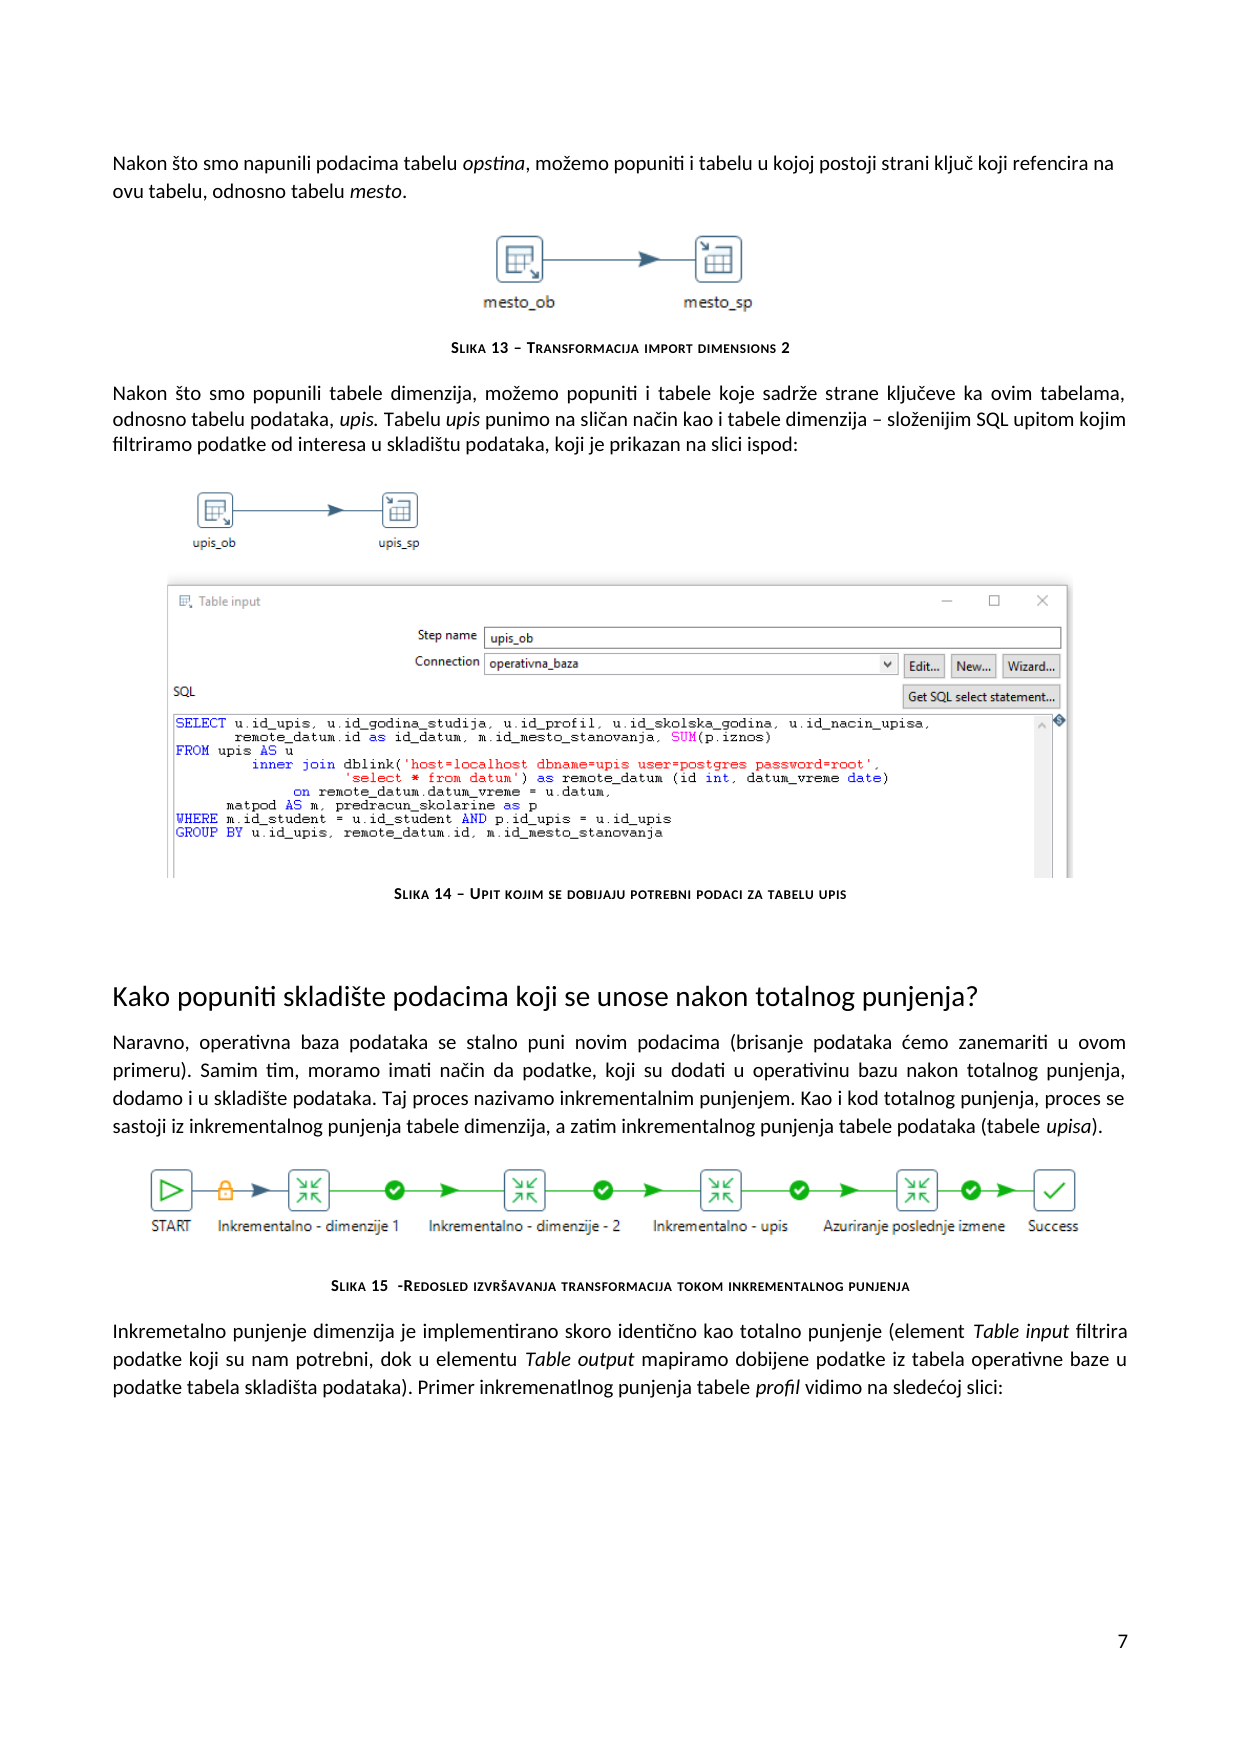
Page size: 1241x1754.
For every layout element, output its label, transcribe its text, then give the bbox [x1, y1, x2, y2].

text Kako popuniti skladište podacima koji se unose nakon totalnog punjenja? [112, 978, 1128, 1013]
picture [467, 218, 774, 323]
picture [167, 463, 1074, 878]
text Nakon što smo popunili tabele dimenzija, možemo popuniti i tabele koje sadrže strane ključeve ka ovim tabelama, odnosno tabelu podataka, upis. Tabelu upis punimo na sličan način kao i tabele dimenzija – složenijim SQL upitom kojim filtriramo podatke od interesa u skladištu podataka, koji je prikazan na slici ispod: [112, 381, 1128, 457]
text Nakon što smo napunili podacima tabelu opstina, možemo popuniti i tabelu u kojoj postoji strani ključ koji refencira na ovu tabelu, odnosno tabelu mesto. [112, 150, 1128, 203]
text Naravno, operativna baza podataka se stalno puni novim podacima (brisanje podataka ćemo zanemariti u ovom primeru). Samim tim, moramo imati način da podatke, koji su dodati u operativinu bazu nakon totalnog punjenja, dodamo i u skladište podataka. Taj proces nazivamo inkrementalnim punjenjem. Kao i kod totalnog punjenja, proces se sastoji iz inkrementalnog punjenja tabele dimenzija, a zatim inkrementalnog punjenja tabele podataka (tabele upisa). [112, 1029, 1128, 1139]
picture [119, 1153, 1122, 1261]
text Inkremetalno punjenje dimenzija je implementirano skoro identično kao totalno punjenje (element Table input filtrira podatke koji su nam potrebni, dok u elementu Table output mapiramo dobijene podatke iz tabela operativne baze u podatke tabela skladišta podataka). Primer inkremenatlnog punjenja tabele profil vidimo na sledećoj slici: [112, 1318, 1128, 1399]
